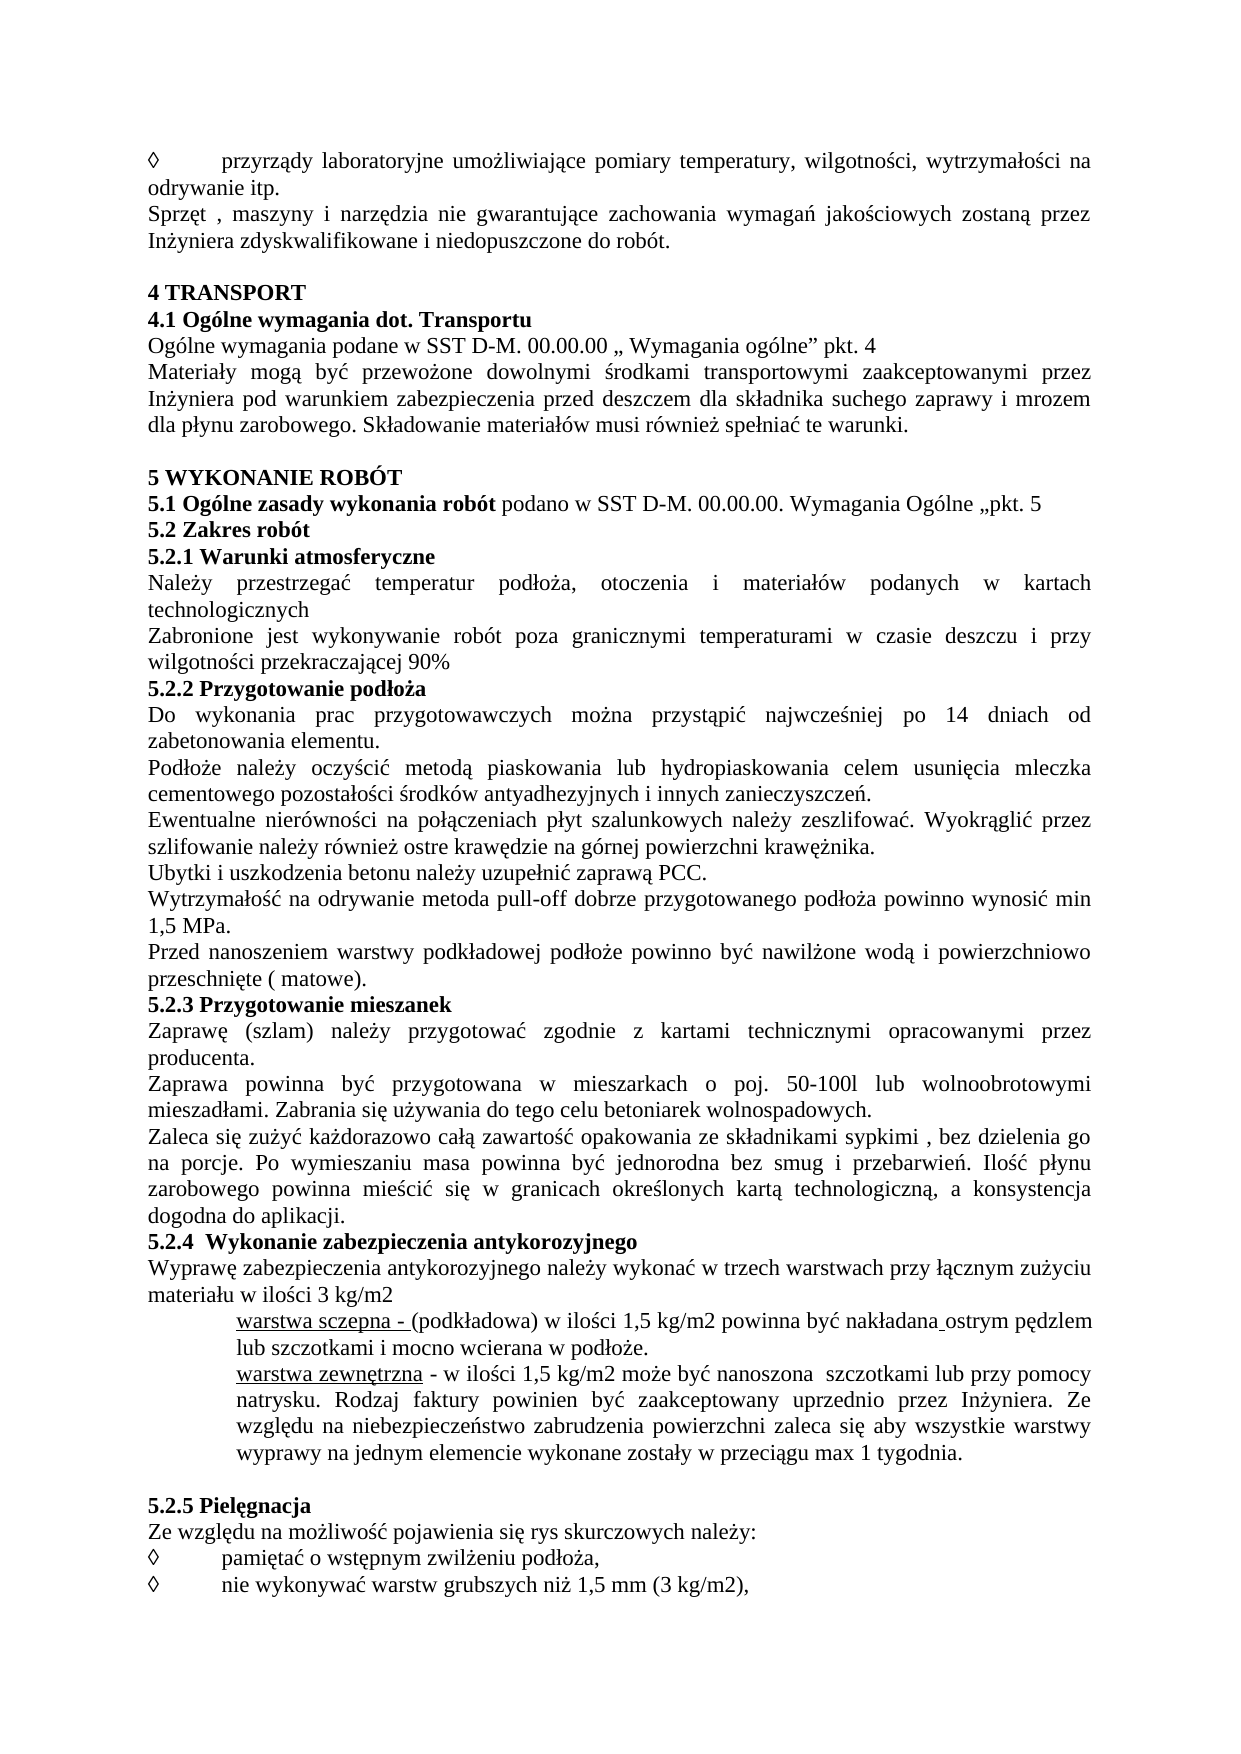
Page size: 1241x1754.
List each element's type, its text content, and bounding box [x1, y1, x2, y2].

text Wyprawę zabezpieczenia antykorozyjnego należy wykonać w trzech warstwach przy łącznym zużyciu materiału w ilości 3 kg/m2 [148, 1254, 1093, 1307]
text Podłoże należy oczyścić metodą piaskowania lub hydropiaskowania celem usunięcia mleczka cementowego pozostałości środków antyadhezyjnych i innych zanieczyszczeń. [148, 754, 1093, 806]
text 5.2.2 Przygotowanie podłoża [148, 675, 1093, 701]
text Sprzęt , maszyny i narzędzia nie gwarantujące zachowania wymagań jakościowych zostaną przez Inżyniera zdyskwalifikowane i niedopuszczone do robót. [148, 200, 1093, 253]
text 5 WYKONANIE ROBÓT [148, 464, 1093, 490]
text warstwa sczepna - (podkładowa) w ilości 1,5 kg/m2 powinna być nakładana ostrym pędzlem lub szczotkami i mocno wcierana w podłoże. [236, 1307, 1093, 1360]
text warstwa zewnętrzna - w ilości 1,5 kg/m2 może być nanoszona szczotkami lub przy pomocy natrysku. Rodzaj faktury powinien być zaakceptowany uprzednio przez Inżyniera. Ze względu na niebezpieczeństwo zabrudzenia powierzchni zaleca się aby wszystkie warstwy wyprawy na jednym elemencie wykonane zostały w przeciągu max 1 tygodnia. [236, 1360, 1093, 1465]
text Ogólne wymagania podane w SST D-M. 00.00.00 „ Wymagania ogólne” pkt. 4 [148, 332, 1093, 358]
text Zabronione jest wykonywanie robót poza granicznymi temperaturami w czasie deszczu i przy wilgotności przekraczającej 90% [148, 622, 1093, 675]
text Ubytki i uszkodzenia betonu należy uzupełnić zaprawą PCC. [148, 859, 1093, 886]
text 5.1 Ogólne zasady wykonania robót podano w SST D-M. 00.00.00. Wymagania Ogólne „pkt. 5 [148, 490, 1093, 517]
text 5.2.3 Przygotowanie mieszanek [148, 991, 1093, 1017]
text 4 TRANSPORT [148, 279, 1093, 306]
text Zaprawa powinna być przygotowana w mieszarkach o poj. 50-100l lub wolnoobrotowymi mieszadłami. Zabrania się używania do tego celu betoniarek wolnospadowych. [148, 1070, 1093, 1123]
list nie wykonywać warstw grubszych niż 1,5 mm (3 kg/m2), [148, 1571, 1093, 1597]
text Do wykonania prac przygotowawczych można przystąpić najwcześniej po 14 dniach od zabetonowania elementu. [148, 701, 1093, 754]
text 5.2 Zakres robót [148, 517, 1093, 543]
text Należy przestrzegać temperatur podłoża, otoczenia i materiałów podanych w kartach technologicznych [148, 569, 1093, 622]
text Przed nanoszeniem warstwy podkładowej podłoże powinno być nawilżone wodą i powierzchniowo przeschnięte ( matowe). [148, 938, 1093, 991]
text 4.1 Ogólne wymagania dot. Transportu [148, 306, 1093, 332]
text Wytrzymałość na odrywanie metoda pull-off dobrze przygotowanego podłoża powinno wynosić min 1,5 MPa. [148, 886, 1093, 938]
text Ze względu na możliwość pojawienia się rys skurczowych należy: [148, 1518, 1093, 1544]
text Zaprawę (szlam) należy przygotować zgodnie z kartami technicznymi opracowanymi przez producenta. [148, 1017, 1093, 1070]
list pamiętać o wstępnym zwilżeniu podłoża, [148, 1544, 1093, 1571]
list przyrządy laboratoryjne umożliwiające pomiary temperatury, wilgotności, wytrzymałości na odrywanie itp. [148, 148, 1093, 200]
text 5.2.1 Warunki atmosferyczne [148, 543, 1093, 569]
text Ewentualne nierówności na połączeniach płyt szalunkowych należy zeszlifować. Wyokrąglić przez szlifowanie należy również ostre krawędzie na górnej powierzchni krawężnika. [148, 806, 1093, 859]
text 5.2.4 Wykonanie zabezpieczenia antykorozyjnego [148, 1228, 1093, 1254]
text Zaleca się zużyć każdorazowo całą zawartość opakowania ze składnikami sypkimi , bez dzielenia go na porcje. Po wymieszaniu masa powinna być jednorodna bez smug i przebarwień. Ilość płynu zarobowego powinna mieścić się w granicach określonych kartą technologiczną, a konsystencja dogodna do aplikacji. [148, 1123, 1093, 1228]
text Materiały mogą być przewożone dowolnymi środkami transportowymi zaakceptowanymi przez Inżyniera pod warunkiem zabezpieczenia przed deszczem dla składnika suchego zaprawy i mrozem dla płynu zarobowego. Składowanie materiałów musi również spełniać te warunki. [148, 358, 1093, 437]
text 5.2.5 Pielęgnacja [148, 1492, 1093, 1518]
